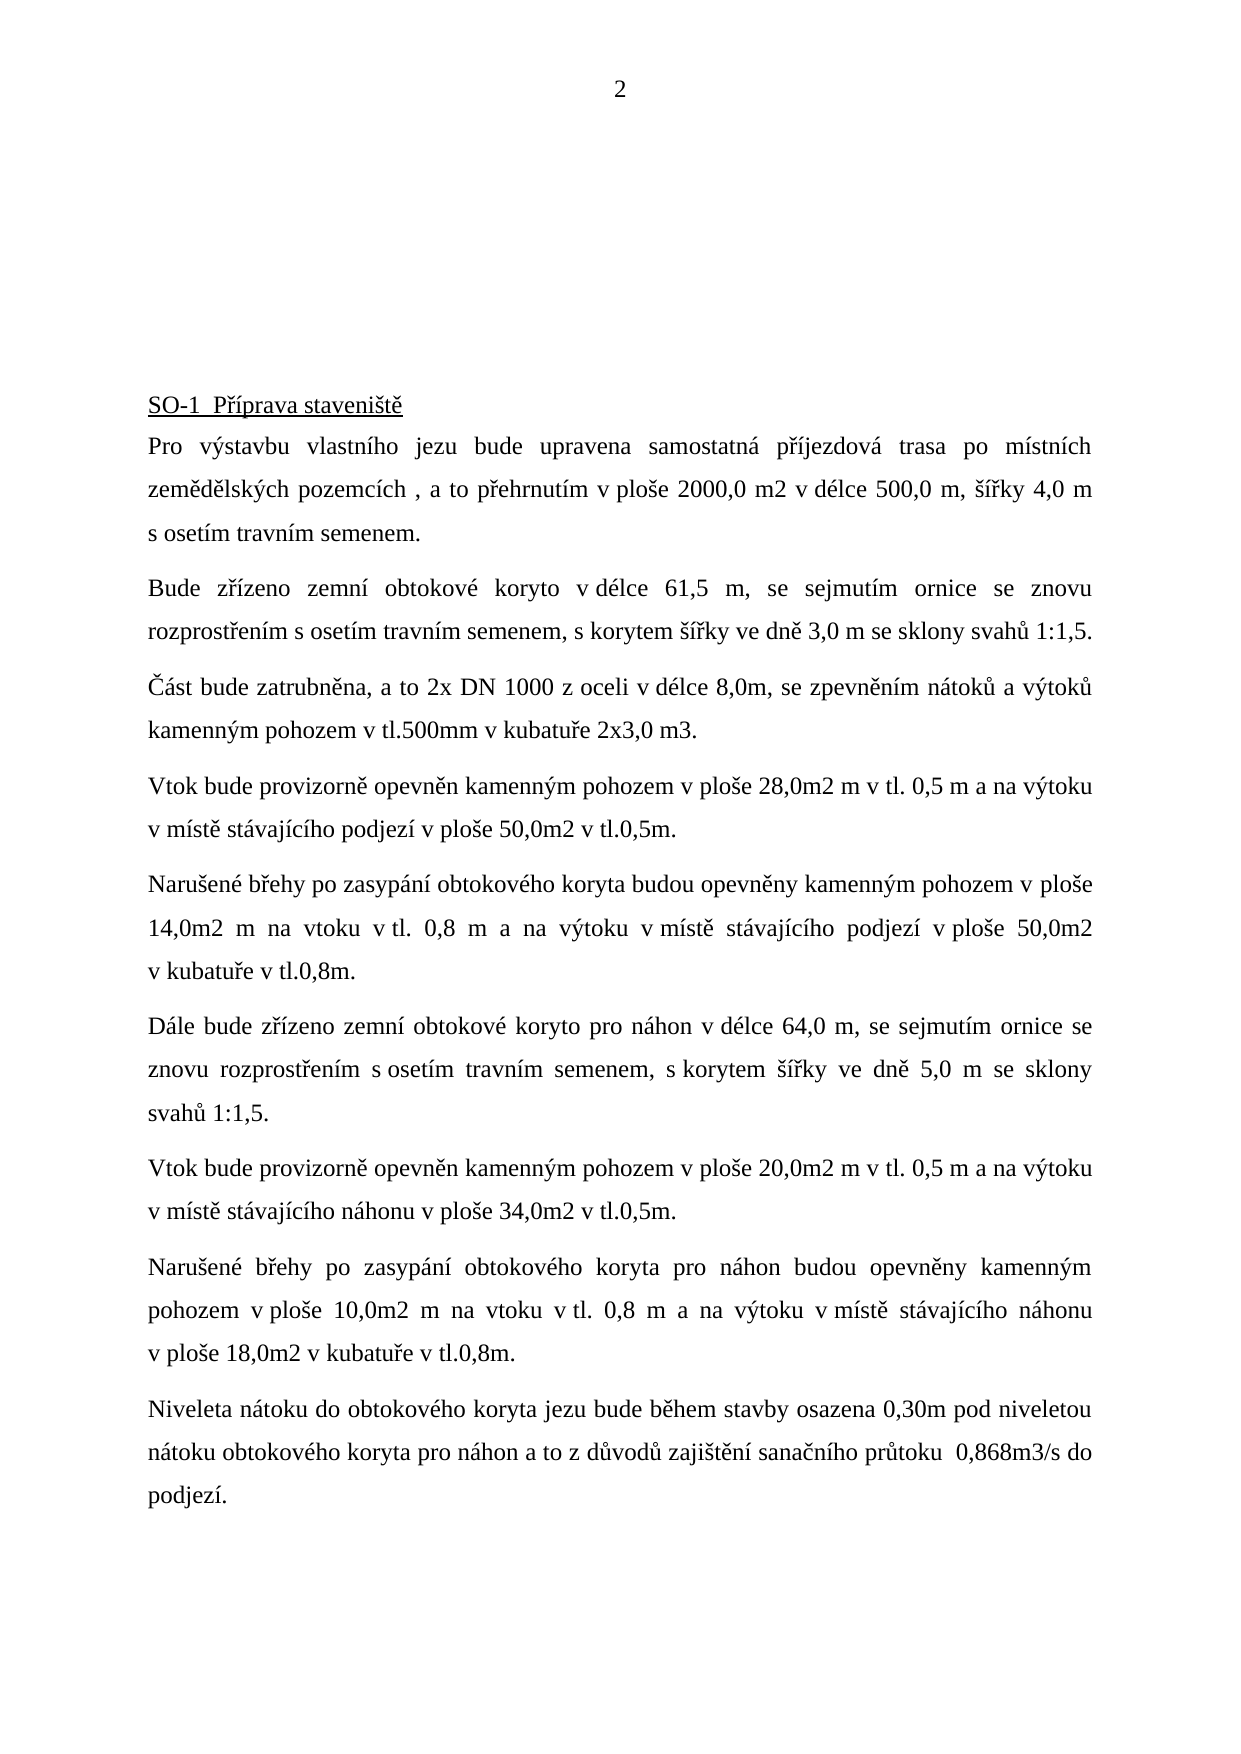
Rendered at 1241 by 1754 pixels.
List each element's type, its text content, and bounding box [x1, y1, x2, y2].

text Bude zřízeno zemní obtokové koryto v délce 61,5 m, se sejmutím ornice se znovu rozprostřením s osetím travním semenem, s korytem šířky ve dně 3,0 m se sklony svahů 1:1,5. [148, 573, 1093, 645]
text Vtok bude provizorně opevněn kamenným pohozem v ploše 20,0m2 m v tl. 0,5 m a na výtoku v místě stávajícího náhonu v ploše 34,0m2 v tl.0,5m. [148, 1153, 1093, 1225]
text Vtok bude provizorně opevněn kamenným pohozem v ploše 28,0m2 m v tl. 0,5 m a na výtoku v místě stávajícího podjezí v ploše 50,0m2 v tl.0,5m. [148, 771, 1093, 843]
text Niveleta nátoku do obtokového koryta jezu bude během stavby osazena 0,30m pod niveletou nátoku obtokového koryta pro náhon a to z důvodů zajištění sanačního průtoku 0,868m3/s do podjezí. [148, 1394, 1093, 1509]
text Část bude zatrubněna, a to 2x DN 1000 z oceli v délce 8,0m, se zpevněním nátoků a výtoků kamenným pohozem v tl.500mm v kubatuře 2x3,0 m3. [148, 672, 1093, 744]
text Narušené břehy po zasypání obtokového koryta pro náhon budou opevněny kamenným pohozem v ploše 10,0m2 m na vtoku v tl. 0,8 m a na výtoku v místě stávajícího náhonu v ploše 18,0m2 v kubatuře v tl.0,8m. [148, 1252, 1093, 1367]
text Pro výstavbu vlastního jezu bude upravena samostatná příjezdová trasa po místních zemědělských pozemcích , a to přehrnutím v ploše 2000,0 m2 v délce 500,0 m, šířky 4,0 m s osetím travním semenem. [148, 431, 1093, 546]
text Narušené břehy po zasypání obtokového koryta budou opevněny kamenným pohozem v ploše 14,0m2 m na vtoku v tl. 0,8 m a na výtoku v místě stávajícího podjezí v ploše 50,0m2 v kubatuře v tl.0,8m. [148, 869, 1093, 984]
text Dále bude zřízeno zemní obtokové koryto pro náhon v délce 64,0 m, se sejmutím ornice se znovu rozprostřením s osetím travním semenem, s korytem šířky ve dně 5,0 m se sklony svahů 1:1,5. [148, 1011, 1093, 1126]
text SO-1 Příprava staveniště [148, 390, 1093, 419]
